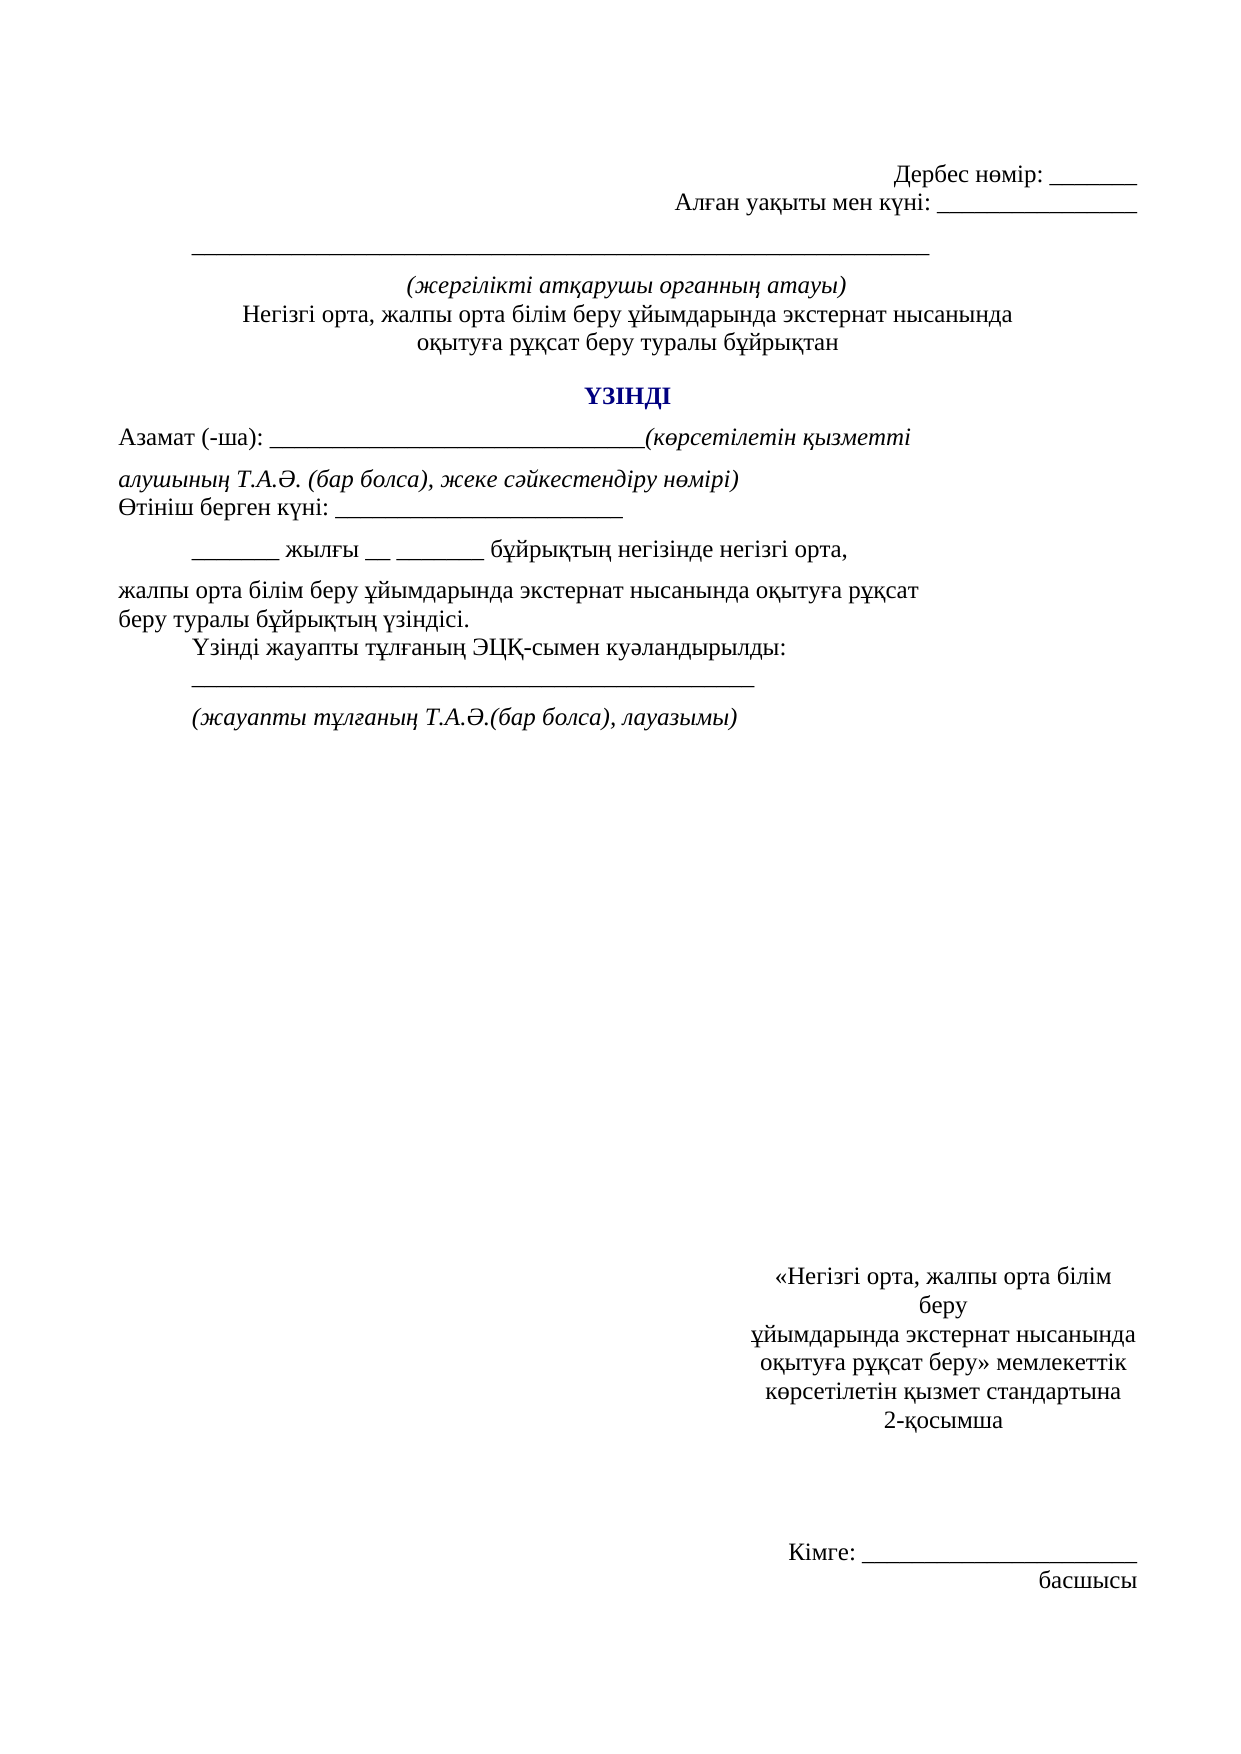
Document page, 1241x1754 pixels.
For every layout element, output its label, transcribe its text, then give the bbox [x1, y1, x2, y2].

text Алған уақыты мен күні: ________________ [118, 187, 1137, 216]
text Өтініш берген күні: _______________________ [118, 492, 1137, 521]
text ҮЗІНДІ [118, 381, 1137, 410]
text _______ жылғы __ _______ бұйрықтың негізінде негізгі орта, [118, 534, 1137, 562]
text (жауапты тұлғаның Т.А.Ә.(бар болса), лауазымы) [118, 702, 1137, 731]
text Негізгі орта, жалпы орта білім беру ұйымдарында экстернат нысанында [118, 299, 1137, 327]
text Дербес нөмір: _______ [118, 159, 1137, 187]
text Үзінді жауапты тұлғаның ЭЦҚ-сымен куәландырылды: [118, 632, 1137, 661]
text «Негізгі орта, жалпы орта білім беру ұйымдарында экстернат нысанында оқытуға рұқсат беру» мемлекеттік көрсетілетін қызмет стандартына 2-қосымша [749, 1261, 1137, 1434]
text оқытуға рұқсат беру туралы бұйрықтан [118, 327, 1137, 356]
text алушының Т.А.Ә. (бар болса), жеке сәйкестендіру нөмірі) [118, 464, 1137, 492]
text _____________________________________________ [118, 661, 1137, 690]
text Азамат (-ша): ______________________________(көрсетілетін қызметті [118, 422, 1137, 451]
text Кімге: ______________________ басшысы [749, 1537, 1137, 1594]
text (жергілікті атқарушы органның атауы) [118, 270, 1137, 299]
text беру туралы бұйрықтың үзіндісі. [118, 604, 1137, 632]
text жалпы орта білім беру ұйымдарында экстернат нысанында оқытуға рұқсат [118, 575, 1137, 604]
text ___________________________________________________________ [118, 229, 1137, 257]
